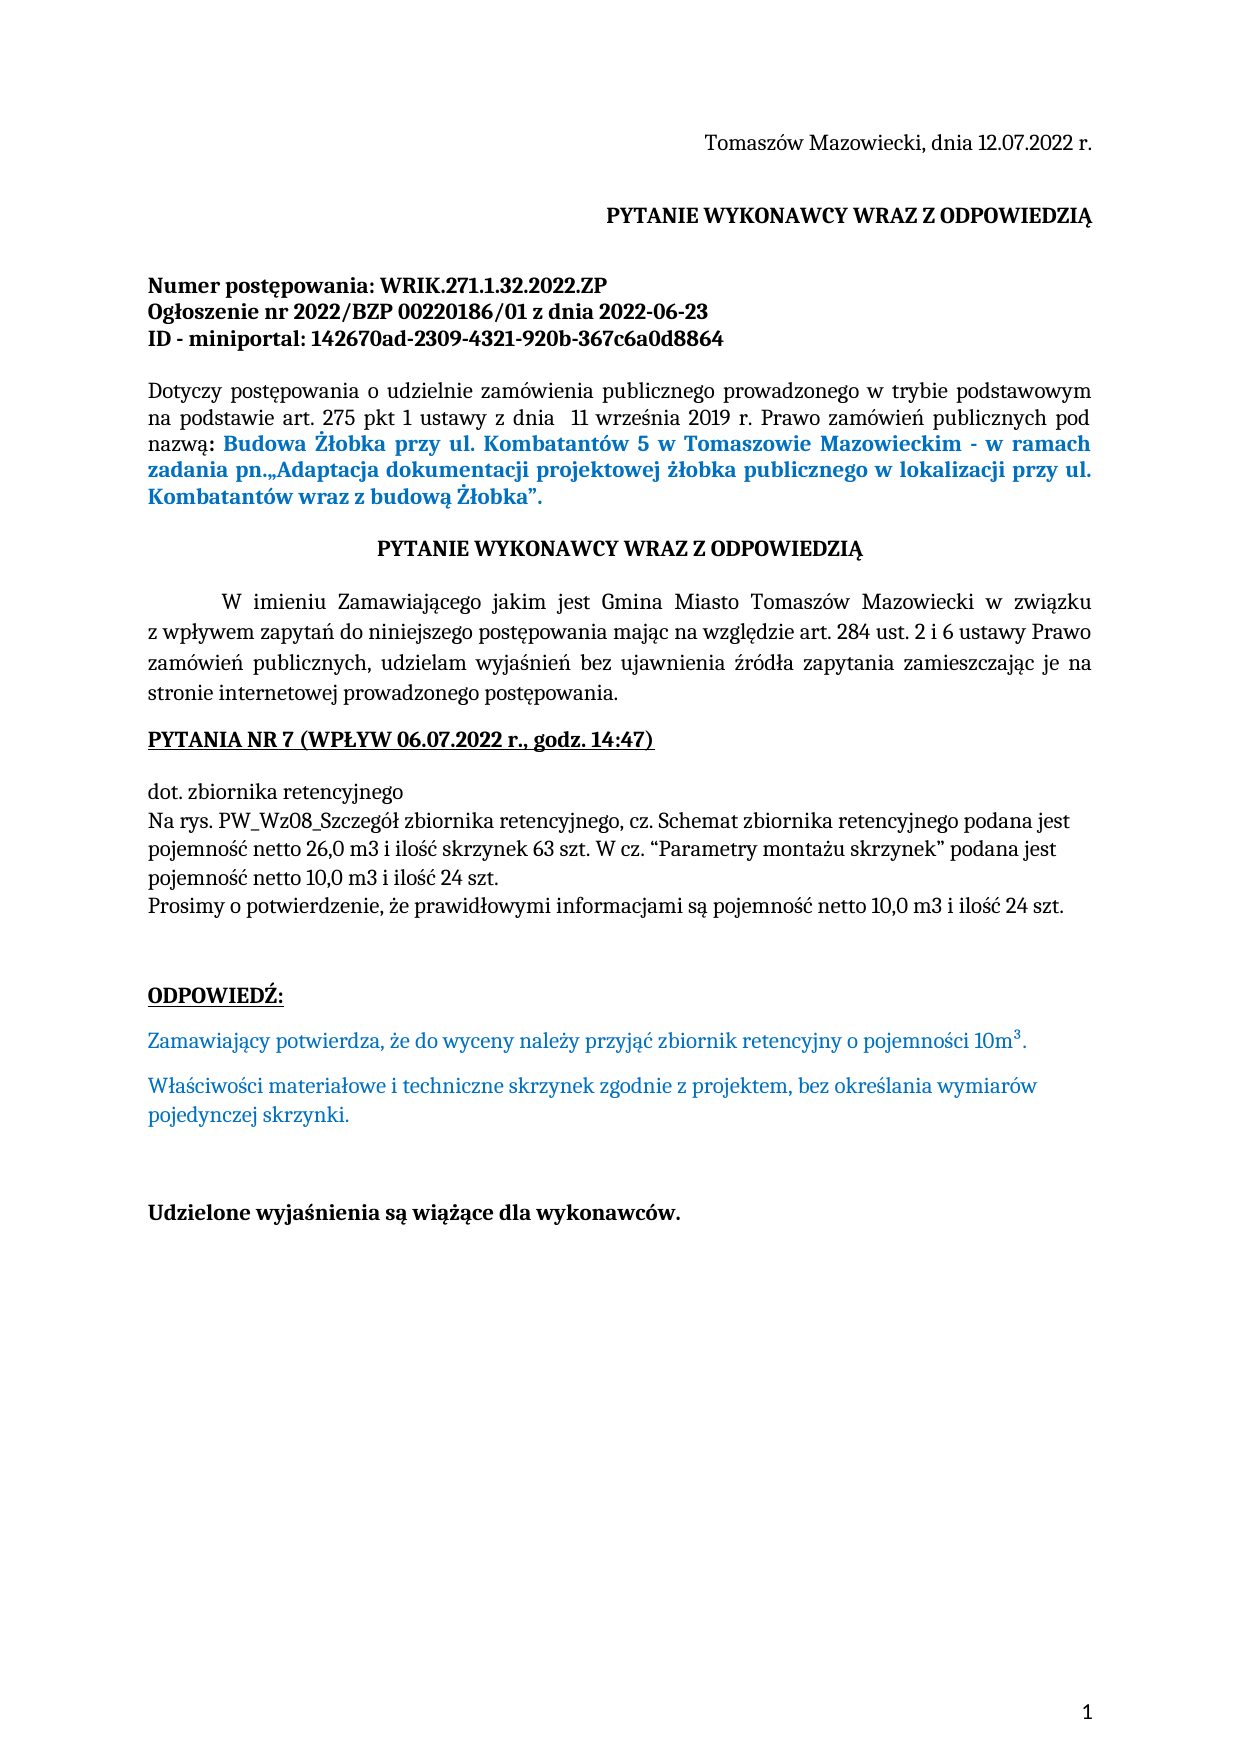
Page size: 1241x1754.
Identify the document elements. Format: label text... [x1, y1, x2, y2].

text PYTANIE WYKONAWCY WRAZ Z ODPOWIEDZIĄ [148, 536, 1093, 563]
text Udzielone wyjaśnienia są wiążące dla wykonawców. [148, 1199, 1093, 1226]
text PYTANIA NR 7 (WPŁYW 06.07.2022 r., godz. 14:47) [148, 726, 1093, 753]
text Właściwości materiałowe i techniczne skrzynek zgodnie z projektem, bez określania wymiarów pojedynczej skrzynki. [148, 1073, 1093, 1128]
text PYTANIE WYKONAWCY WRAZ Z ODPOWIEDZIĄ [148, 203, 1093, 230]
text W imieniu Zamawiającego jakim jest Gmina Miasto Tomaszów Mazowiecki w związku z wpływem zapytań do niniejszego postępowania mając na względzie art. 284 ust. 2 i 6 ustawy Prawo zamówień publicznych, udzielam wyjaśnień bez ujawnienia źródła zapytania zamieszczając je na stronie internetowej prowadzonego postępowania. [148, 589, 1093, 706]
text Dotyczy postępowania o udzielnie zamówienia publicznego prowadzonego w trybie podstawowym na podstawie art. 275 pkt 1 ustawy z dnia 11 września 2019 r. Prawo zamówień publicznych pod nazwą: Budowa Żłobka przy ul. Kombatantów 5 w Tomaszowie Mazowieckim - w ramach zadania pn.„Adaptacja dokumentacji projektowej żłobka publicznego w lokalizacji przy ul. Kombatantów wraz z budową Żłobka”. [148, 378, 1093, 510]
text ID - miniportal: 142670ad-2309-4321-920b-367c6a0d8864 [148, 325, 1093, 352]
text Ogłoszenie nr 2022/BZP 00220186/01 z dnia 2022-06-23 [148, 299, 1093, 325]
text Numer postępowania: WRIK.271.1.32.2022.ZP [148, 273, 1093, 299]
text ODPOWIEDŹ: [148, 983, 1093, 1009]
text Tomaszów Mazowiecki, dnia 12.07.2022 r. [148, 130, 1093, 156]
text Zamawiający potwierdza, że do wyceny należy przyjąć zbiornik retencyjny o pojemności 10m³. [148, 1028, 1093, 1054]
text dot. zbiornika retencyjnego Na rys. PW_Wz08_Szczegół zbiornika retencyjnego, cz. Schemat zbiornika retencyjnego podana jest pojemność netto 26,0 m3 i ilość skrzynek 63 szt. W cz. “Parametry montażu skrzynek” podana jest pojemność netto 10,0 m3 i ilość 24 szt. Prosimy o potwierdzenie, że prawidłowymi informacjami są pojemność netto 10,0 m3 i ilość 24 szt. [148, 779, 1093, 919]
